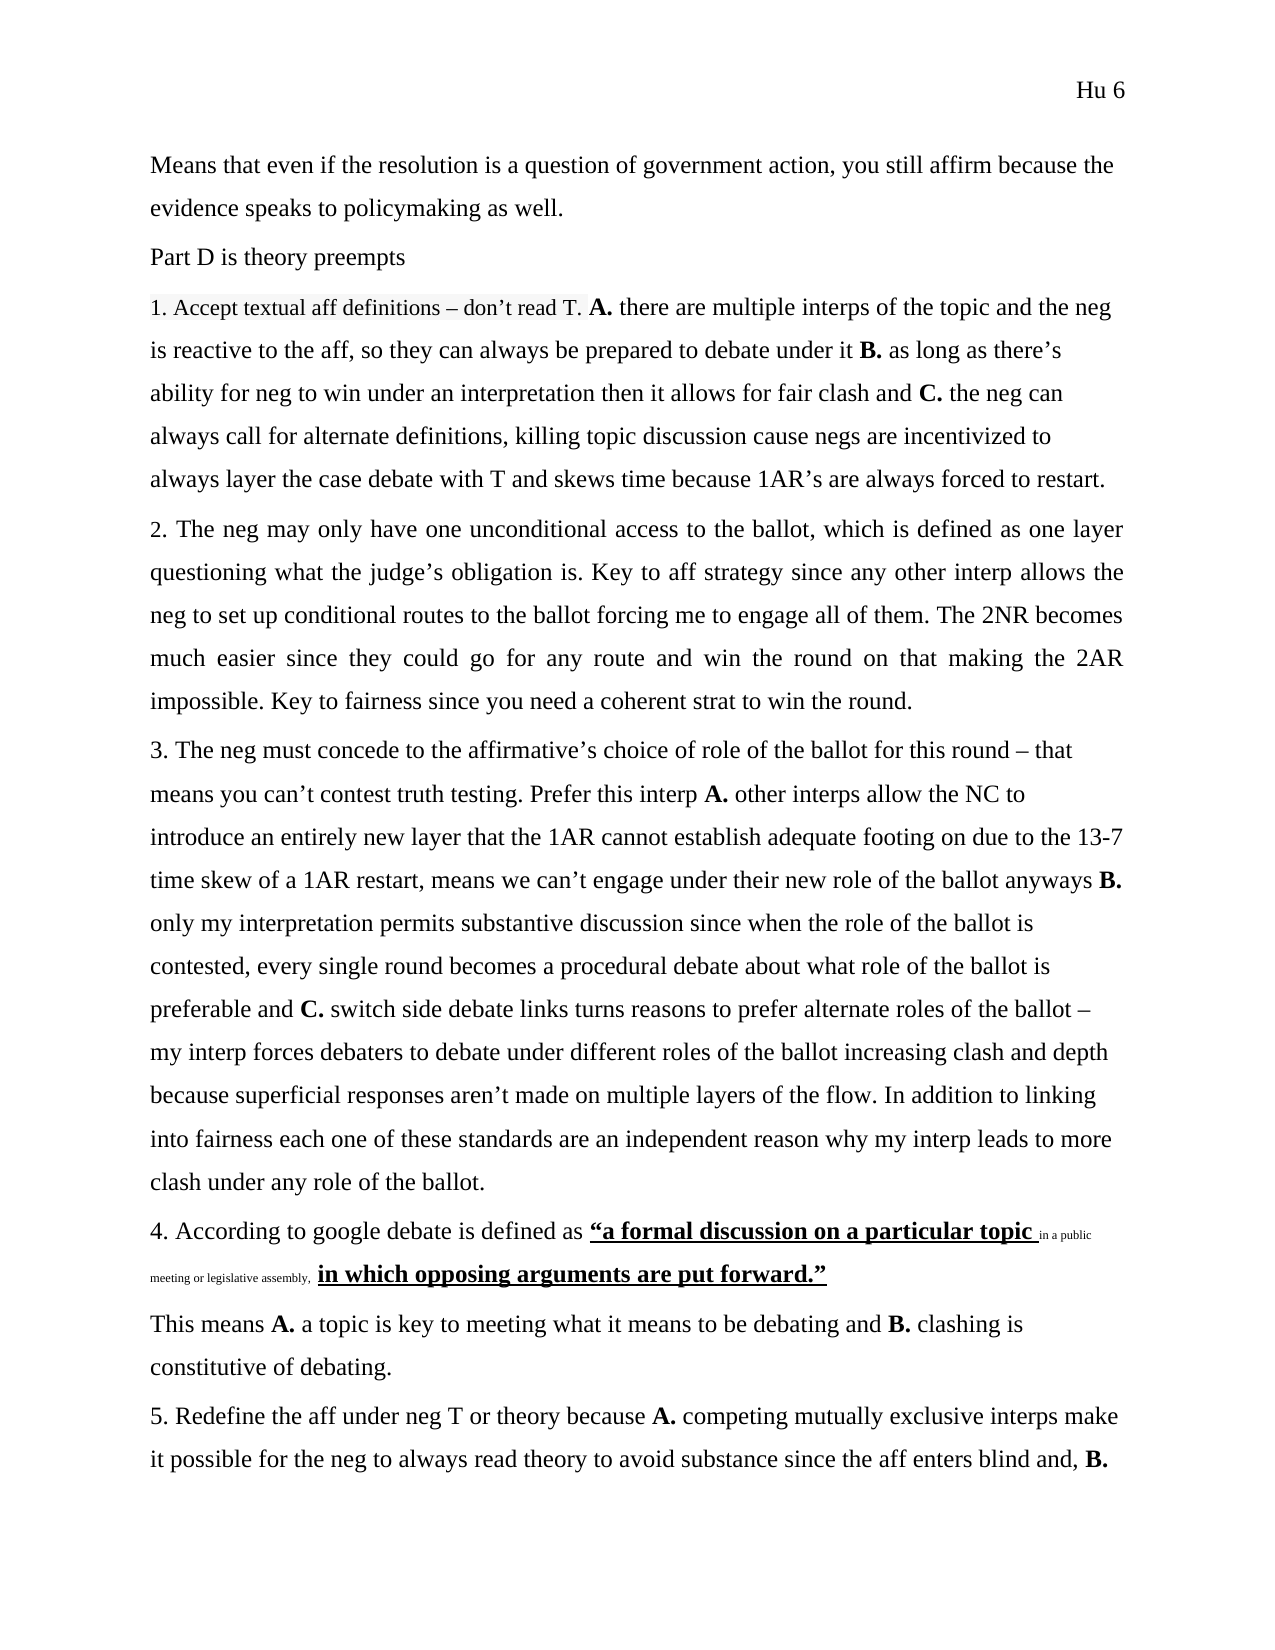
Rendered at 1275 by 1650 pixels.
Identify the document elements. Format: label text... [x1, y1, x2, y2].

text This means A. a topic is key to meeting what it means to be debating and B. clashing is constitutive of debating. [150, 1309, 1125, 1381]
text Part D is theory preempts [150, 242, 1125, 271]
text 1. Accept textual aff definitions – don’t read T. A. there are multiple interps of the topic and the neg is reactive to the aff, so they can always be prepared to debate under it B. as long as there’s ability for neg to win under an interpretation then it allows for fair clash and C. the neg can always call for alternate definitions, killing topic discussion cause negs are incentivized to always layer the case debate with T and skews time because 1AR’s are always forced to restart. [150, 292, 1125, 493]
text 2. The neg may only have one unconditional access to the ballot, which is defined as one layer questioning what the judge’s obligation is. Key to aff strategy since any other interp allows the neg to set up conditional routes to the ballot forcing me to engage all of them. The 2NR becomes much easier since they could go for any route and win the round on that making the 2AR impossible. Key to fairness since you need a coherent strat to win the round. [150, 514, 1125, 715]
text Means that even if the resolution is a question of government action, you still affirm because the evidence speaks to policymaking as well. [150, 150, 1125, 222]
text 3. The neg must concede to the affirmative’s choice of role of the ballot for this round – that means you can’t contest truth testing. Prefer this interp A. other interps allow the NC to introduce an entirely new layer that the 1AR cannot establish adequate footing on due to the 13-7 time skew of a 1AR restart, means we can’t engage under their new role of the ballot anyways B. only my interpretation permits substantive discussion since when the role of the ballot is contested, every single round becomes a procedural debate about what role of the ballot is preferable and C. switch side debate links turns reasons to prefer alternate roles of the ballot – my interp forces debaters to debate under different roles of the ballot increasing clash and depth because superficial responses aren’t made on multiple layers of the flow. In addition to linking into fairness each one of these standards are an independent reason why my interp leads to more clash under any role of the ballot. [150, 736, 1125, 1196]
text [150, 1401, 1125, 1473]
text 4. According to google debate is defined as “a formal discussion on a particular topic in a public meeting or legislative assembly, in which opposing arguments are put forward.” [150, 1216, 1125, 1288]
